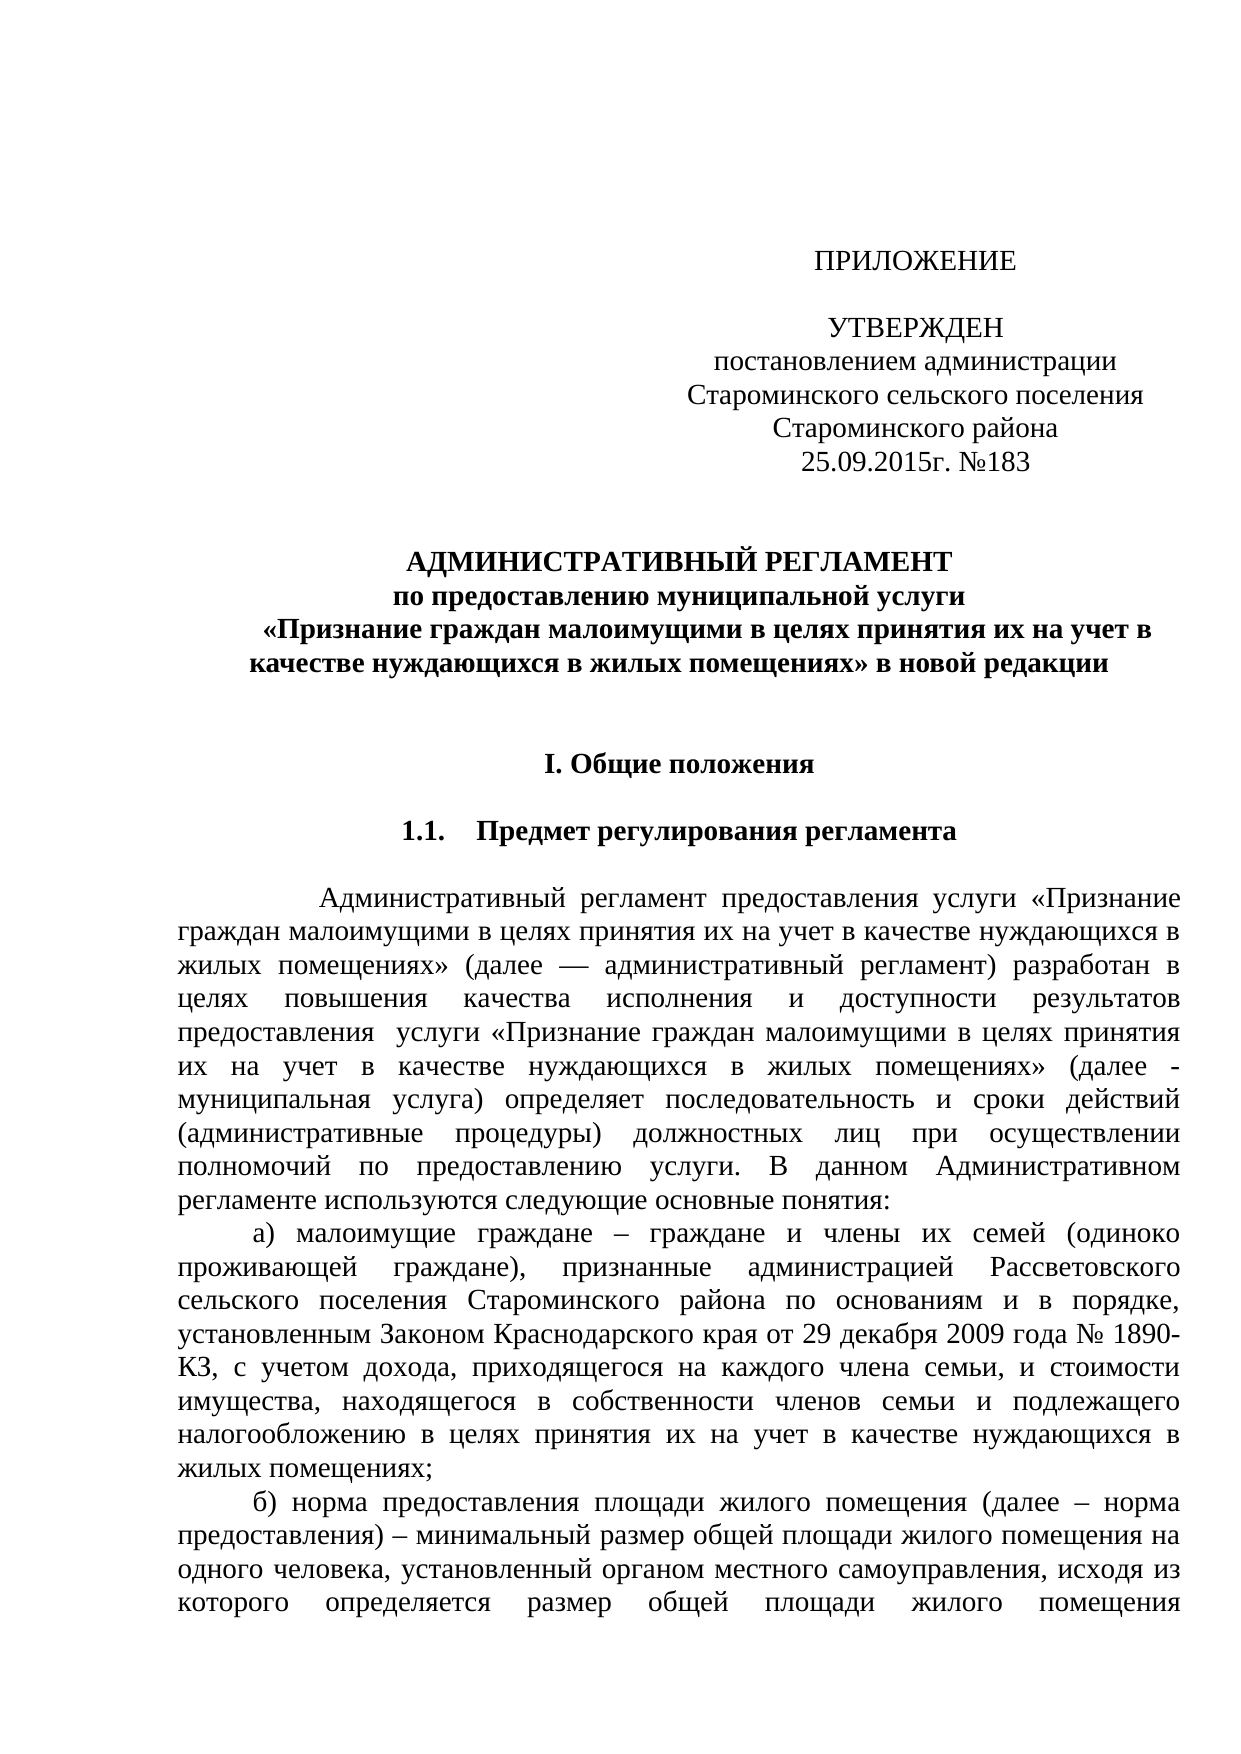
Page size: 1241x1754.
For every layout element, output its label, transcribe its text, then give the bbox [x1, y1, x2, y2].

text постановлением администрации Староминского сельского поселения Староминского района [650, 343, 1181, 444]
text 25.09.2015г. №183 [650, 444, 1181, 477]
text по предоставлению муниципальной услуги [177, 578, 1181, 612]
text УТВЕРЖДЕН [650, 310, 1181, 343]
list Предмет регулирования регламента [177, 813, 1181, 846]
text I. Общие положения [177, 746, 1181, 779]
text а) малоимущие граждане – граждане и члены их семей (одиноко проживающей граждане), признанные администрацией Рассветовского сельского поселения Староминского района по основаниям и в порядке, установленным Законом Краснодарского края от 29 декабря 2009 года № 1890-КЗ, с учетом дохода, приходящегося на каждого члена семьи, и стоимости имущества, находящегося в собственности членов семьи и подлежащего налогообложению в целях принятия их на учет в качестве нуждающихся в жилых помещениях; [177, 1215, 1181, 1484]
text «Признание граждан малоимущими в целях принятия их на учет в качестве нуждающихся в жилых помещениях» в новой редакции [177, 612, 1181, 679]
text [177, 1484, 1181, 1618]
text АДМИНИСТРАТИВНЫЙ РЕГЛАМЕНТ [177, 544, 1181, 578]
text Административный регламент предоставления услуги «Признание граждан малоимущими в целях принятия их на учет в качестве нуждающихся в жилых помещениях» (далее — административный регламент) разработан в целях повышения качества исполнения и доступности результатов предоставления услуги «Признание граждан малоимущими в целях принятия их на учет в качестве нуждающихся в жилых помещениях» (далее - муниципальная услуга) определяет последовательность и сроки действий (административные процедуры) должностных лиц при осуществлении полномочий по предоставлению услуги. В данном Административном регламенте используются следующие основные понятия: [177, 880, 1181, 1215]
text ПРИЛОЖЕНИЕ [650, 243, 1181, 276]
